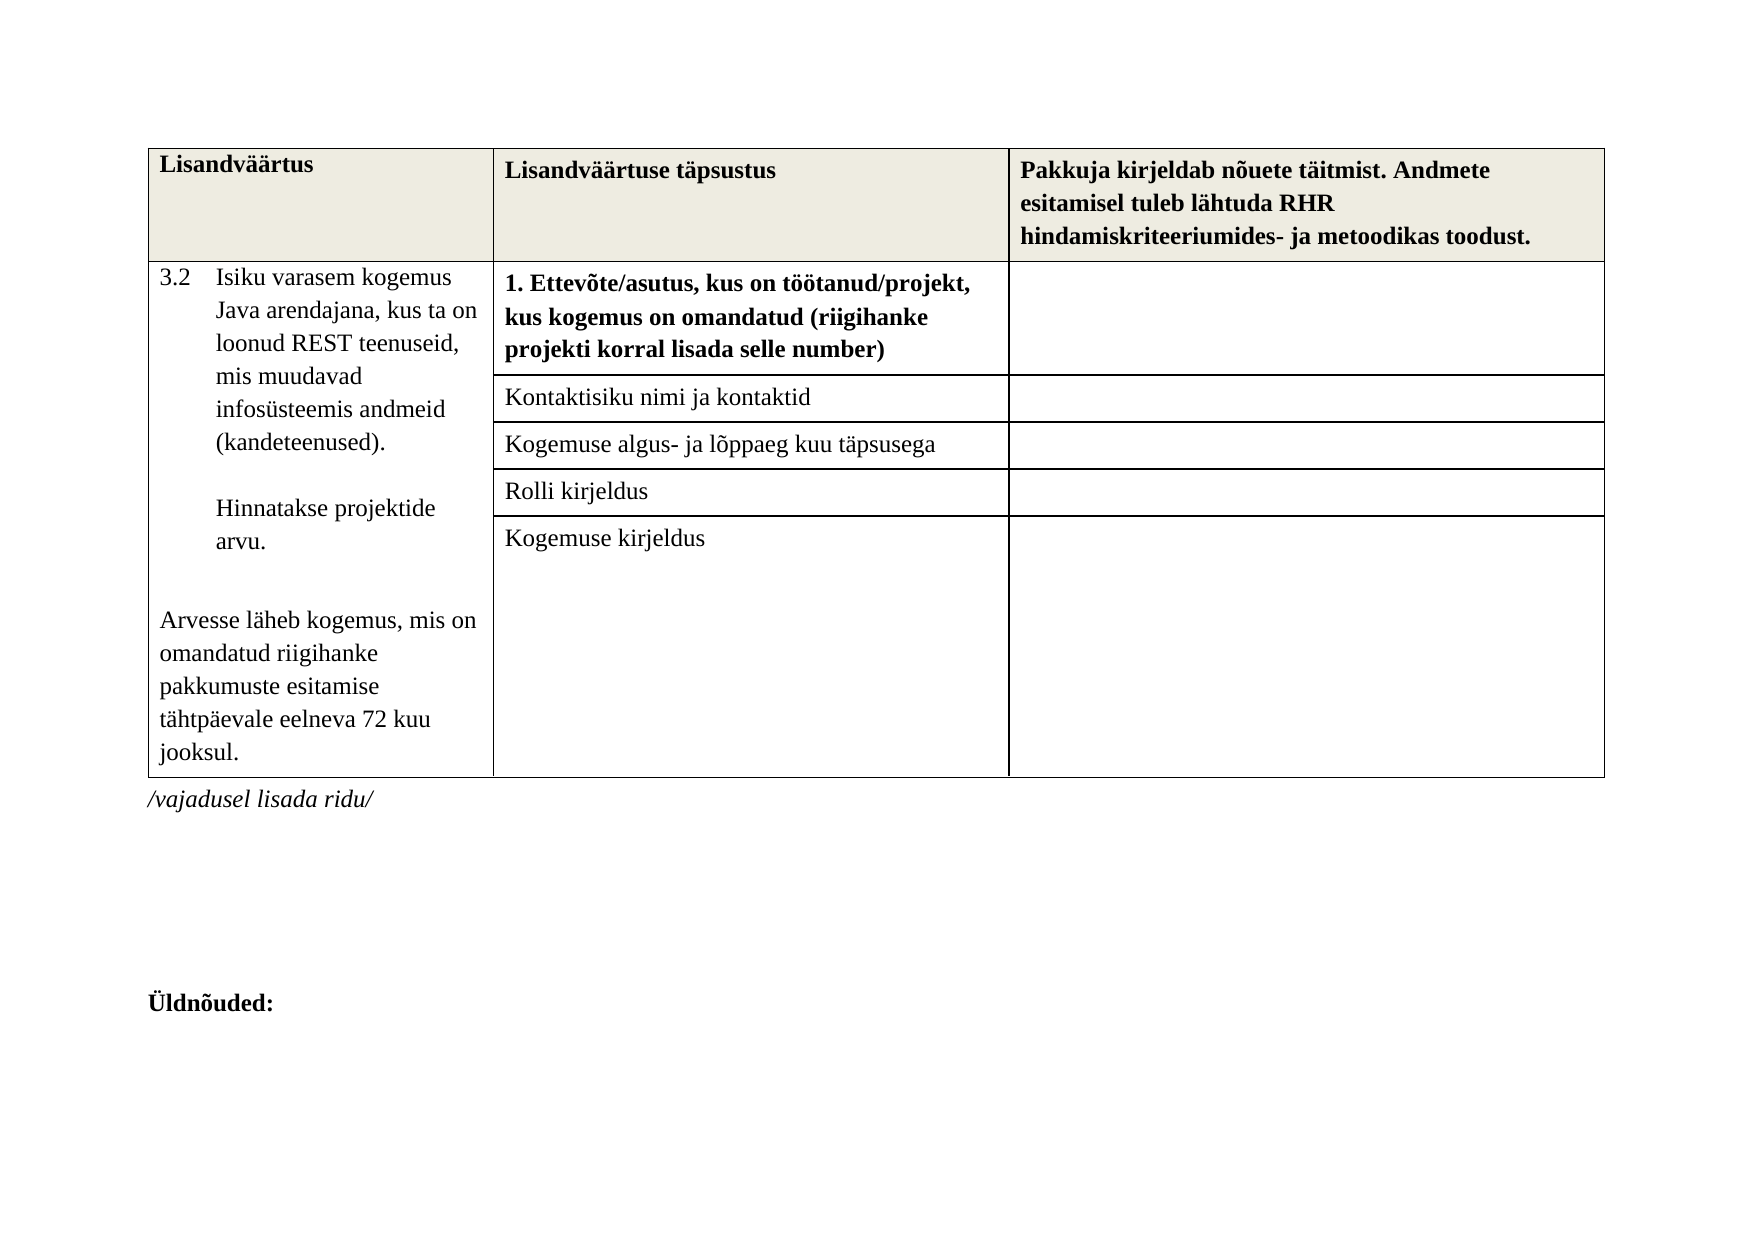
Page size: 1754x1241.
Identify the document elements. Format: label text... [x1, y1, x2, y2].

table_header Lisandväärtuse täpsustus [494, 149, 1008, 261]
table_cell Kogemuse algus- ja lõppaeg kuu täpsusega [494, 423, 1008, 468]
table_cell Kogemuse kirjeldus [494, 517, 1008, 776]
table_header Pakkuja kirjeldab nõuete täitmist. Andmete esitamisel tuleb lähtuda RHR hindamiskriteeriumides- ja metoodikas toodust. [1010, 149, 1604, 261]
table_cell [1010, 262, 1604, 374]
table_cell Kontaktisiku nimi ja kontaktid [494, 376, 1008, 421]
table_cell [1010, 376, 1604, 421]
table_cell [1010, 470, 1604, 515]
text Üldnõuded: [148, 988, 1606, 1017]
table_cell 1. Ettevõte/asutus, kus on töötanud/projekt, kus kogemus on omandatud (riigihanke projekti korral lisada selle number) [494, 262, 1008, 374]
text /vajadusel lisada ridu/ [148, 784, 1558, 813]
table_cell [1010, 423, 1604, 468]
table_cell Isiku varasem kogemus Java arendajana, kus ta on loonud REST teenuseid, mis muudavad infosüsteemis andmeid (kandeteenused). Hinnatakse projektide arvu. Arvesse läheb kogemus, mis on omandatud riigihanke pakkumuste esitamise tähtpäevale eelneva 72 kuu jooksul. [149, 262, 493, 776]
table_header Lisandväärtus [149, 149, 493, 261]
table_cell Rolli kirjeldus [494, 470, 1008, 515]
table_cell [1010, 517, 1604, 776]
